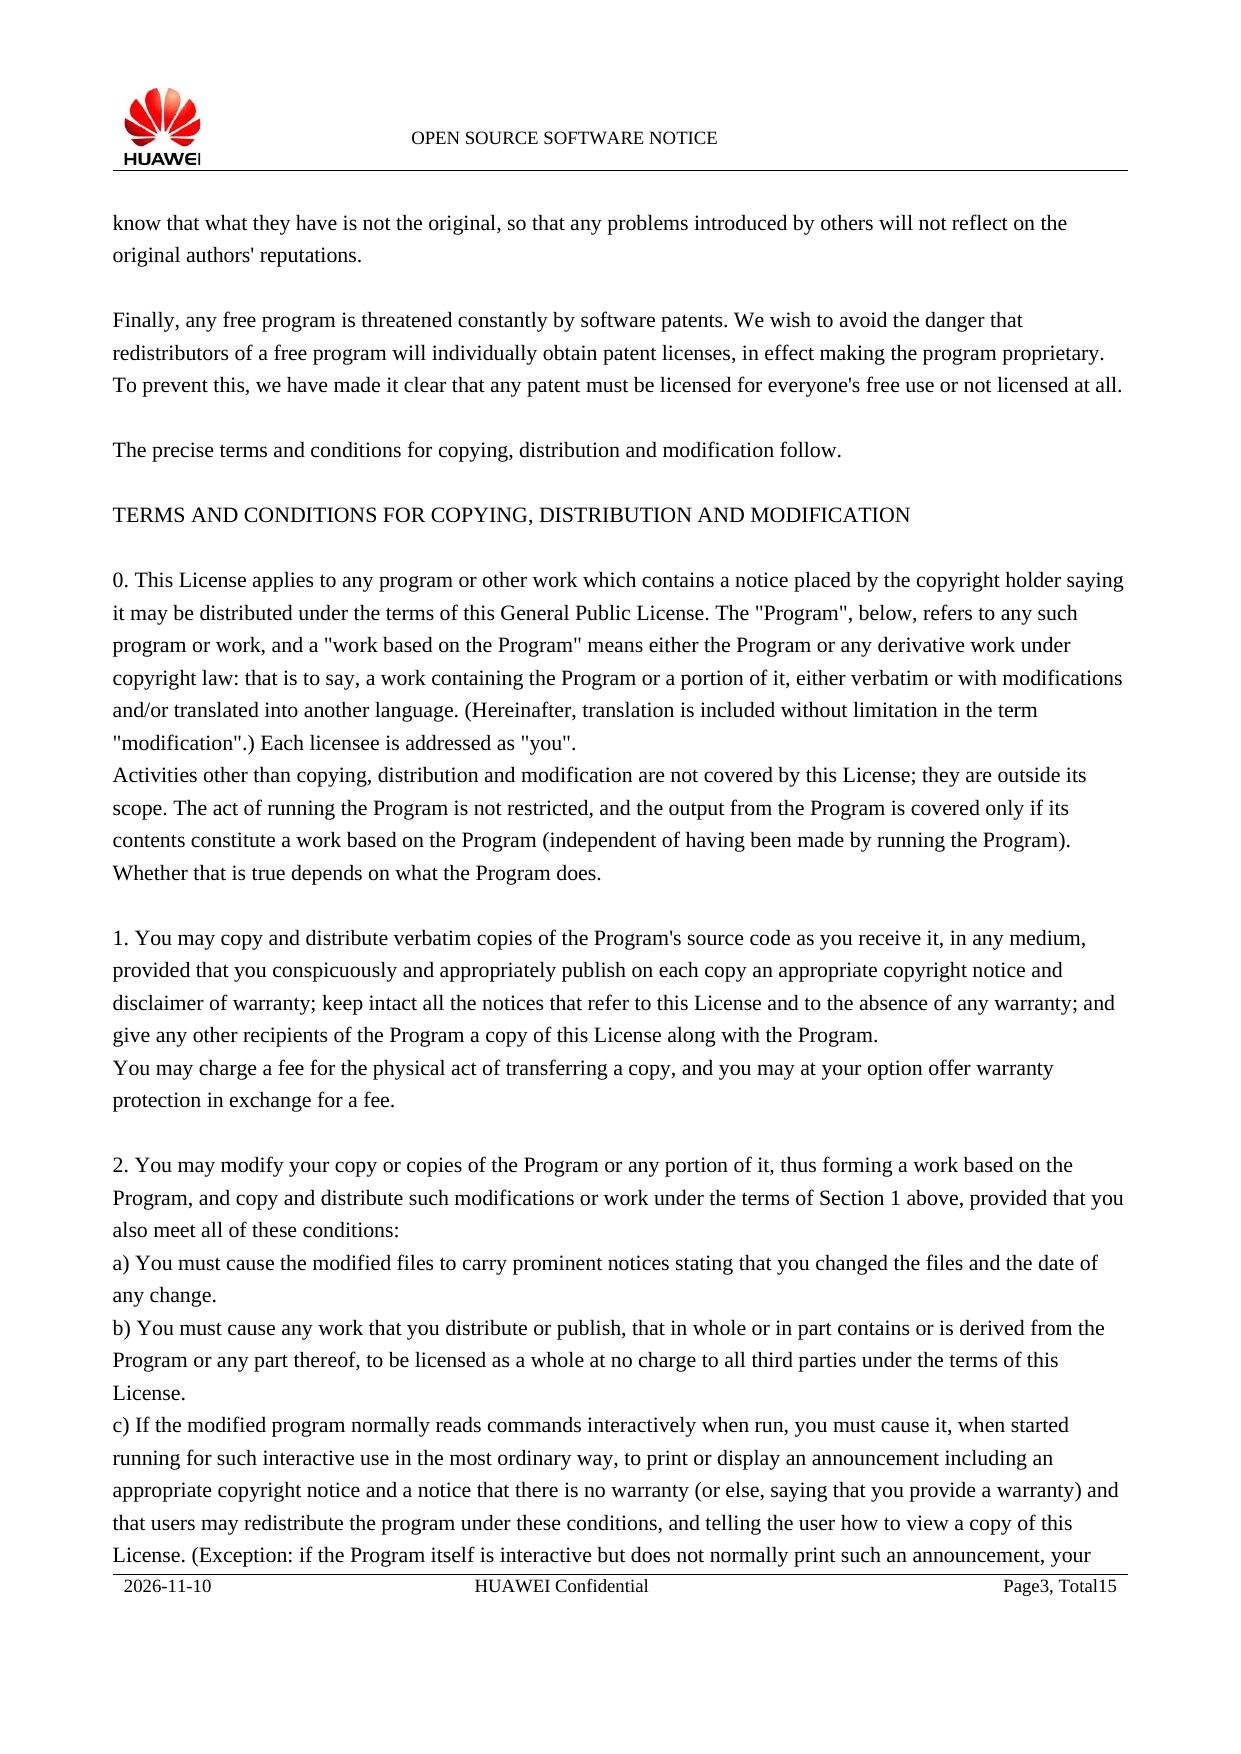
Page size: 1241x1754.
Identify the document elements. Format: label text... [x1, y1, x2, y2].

picture [124, 88, 201, 165]
